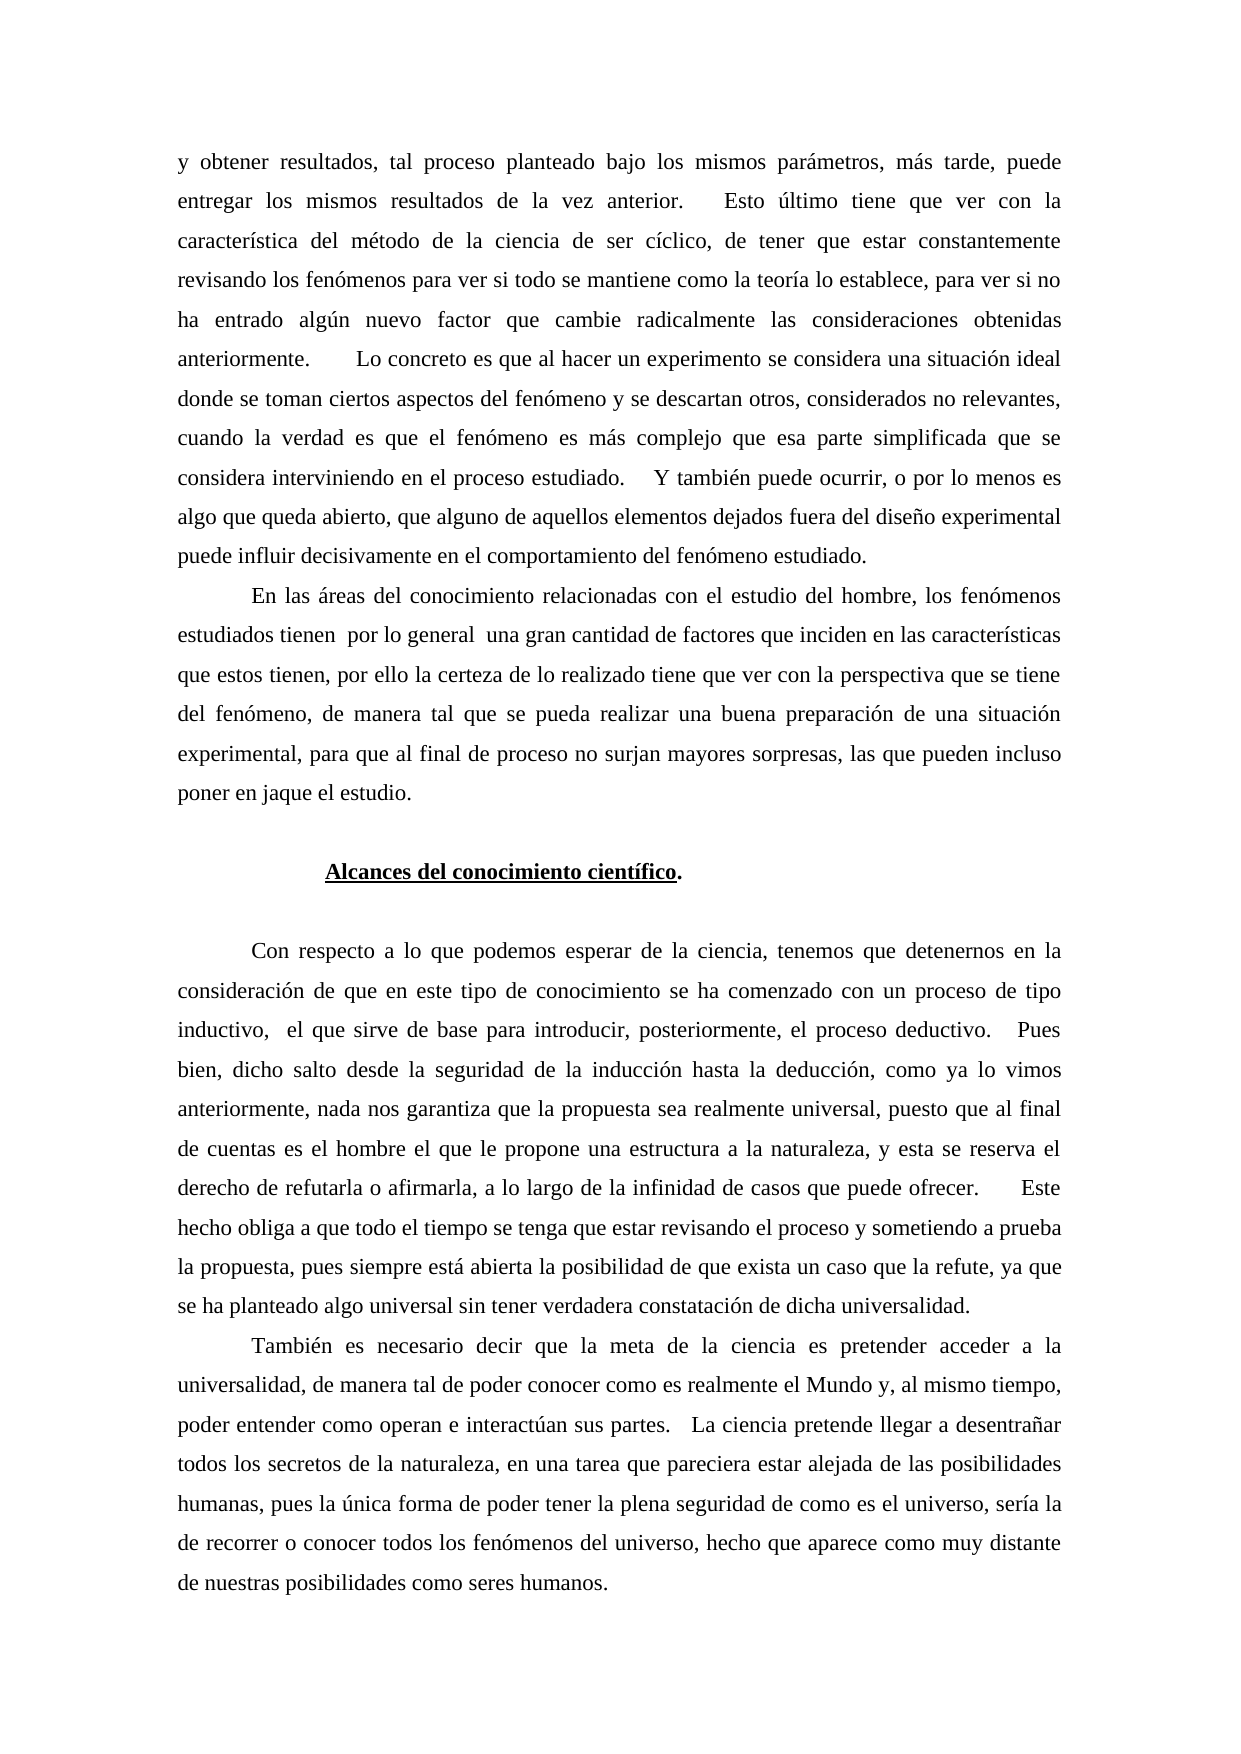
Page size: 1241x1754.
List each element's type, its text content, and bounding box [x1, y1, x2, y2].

text Alcances del conocimiento científico. [250, 858, 1063, 885]
text También es necesario decir que la meta de la ciencia es pretender acceder a la universalidad, de manera tal de poder conocer como es realmente el Mundo y, al mismo tiempo, poder entender como operan e interactúan sus partes. La ciencia pretende llegar a desentrañar todos los secretos de la naturaleza, en una tarea que pareciera estar alejada de las posibilidades humanas, pues la única forma de poder tener la plena seguridad de como es el universo, sería la de recorrer o conocer todos los fenómenos del universo, hecho que aparece como muy distante de nuestras posibilidades como seres humanos. [177, 1332, 1063, 1595]
text Con respecto a lo que podemos esperar de la ciencia, tenemos que detenernos en la consideración de que en este tipo de conocimiento se ha comenzado con un proceso de tipo inductivo, el que sirve de base para introducir, posteriormente, el proceso deductivo. Pues bien, dicho salto desde la seguridad de la inducción hasta la deducción, como ya lo vimos anteriormente, nada nos garantiza que la propuesta sea realmente universal, puesto que al final de cuentas es el hombre el que le propone una estructura a la naturaleza, y esta se reserva el derecho de refutarla o afirmarla, a lo largo de la infinidad de casos que puede ofrecer. Este hecho obliga a que todo el tiempo se tenga que estar revisando el proceso y sometiendo a prueba la propuesta, pues siempre está abierta la posibilidad de que exista un caso que la refute, ya que se ha planteado algo universal sin tener verdadera constatación de dicha universalidad. [177, 937, 1063, 1319]
text En las áreas del conocimiento relacionadas con el estudio del hombre, los fenómenos estudiados tienen por lo general una gran cantidad de factores que inciden en las características que estos tienen, por ello la certeza de lo realizado tiene que ver con la perspectiva que se tiene del fenómeno, de manera tal que se pueda realizar una buena preparación de una situación experimental, para que al final de proceso no surjan mayores sorpresas, las que pueden incluso poner en jaque el estudio. [177, 582, 1063, 806]
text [177, 148, 1063, 569]
